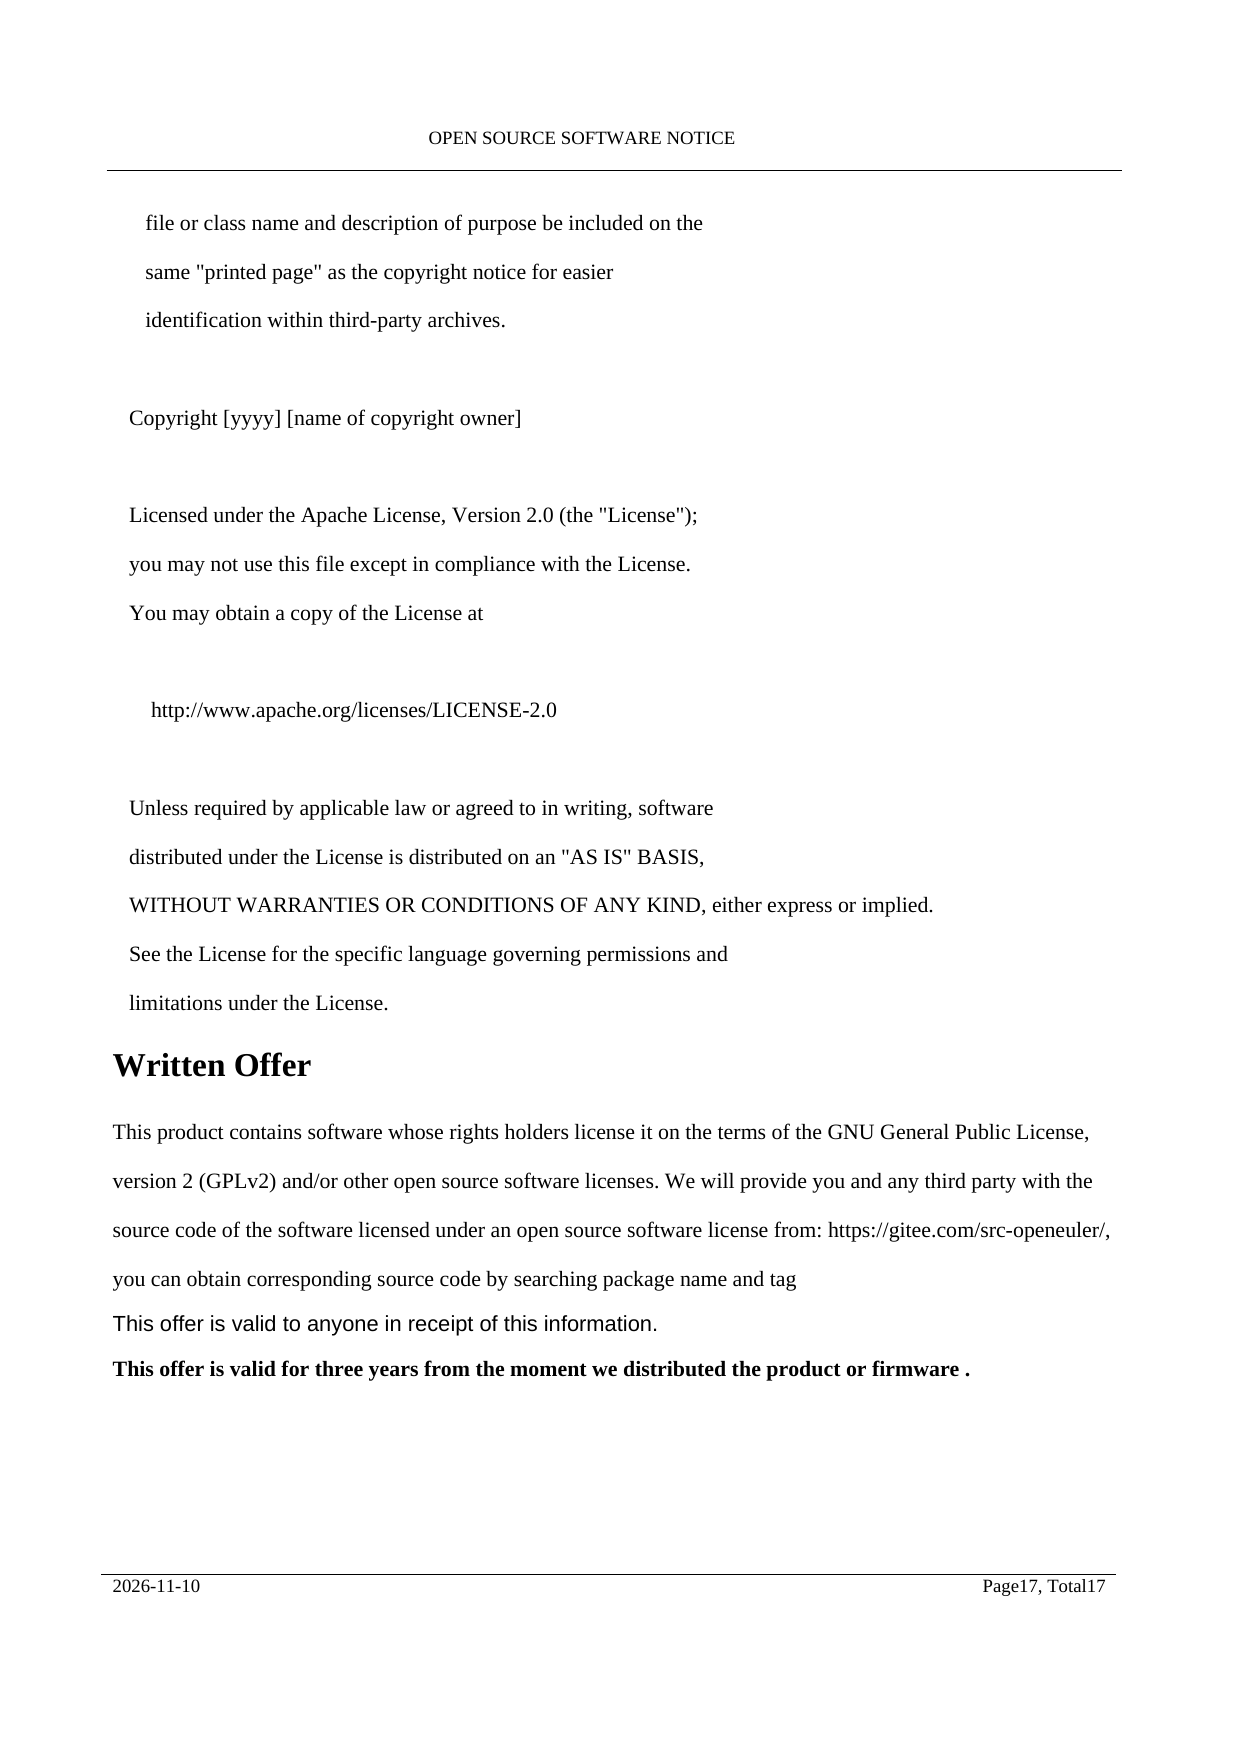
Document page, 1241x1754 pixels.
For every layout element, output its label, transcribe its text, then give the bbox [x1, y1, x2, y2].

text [112, 206, 1128, 1019]
text This product contains software whose rights holders license it on the terms of the GNU General Public License, version 2 (GPLv2) and/or other open source software licenses. We will provide you and any third party with the source code of the software licensed under an open source software license from: https://gitee.com/src-openeuler/, you can obtain corresponding source code by searching package name and tag [112, 1116, 1128, 1294]
text This offer is valid to anyone in receipt of this information. [112, 1307, 1128, 1339]
text This offer is valid for three years from the moment we distributed the product or firmware . [112, 1352, 1128, 1384]
text Written Offer [112, 1031, 1128, 1096]
